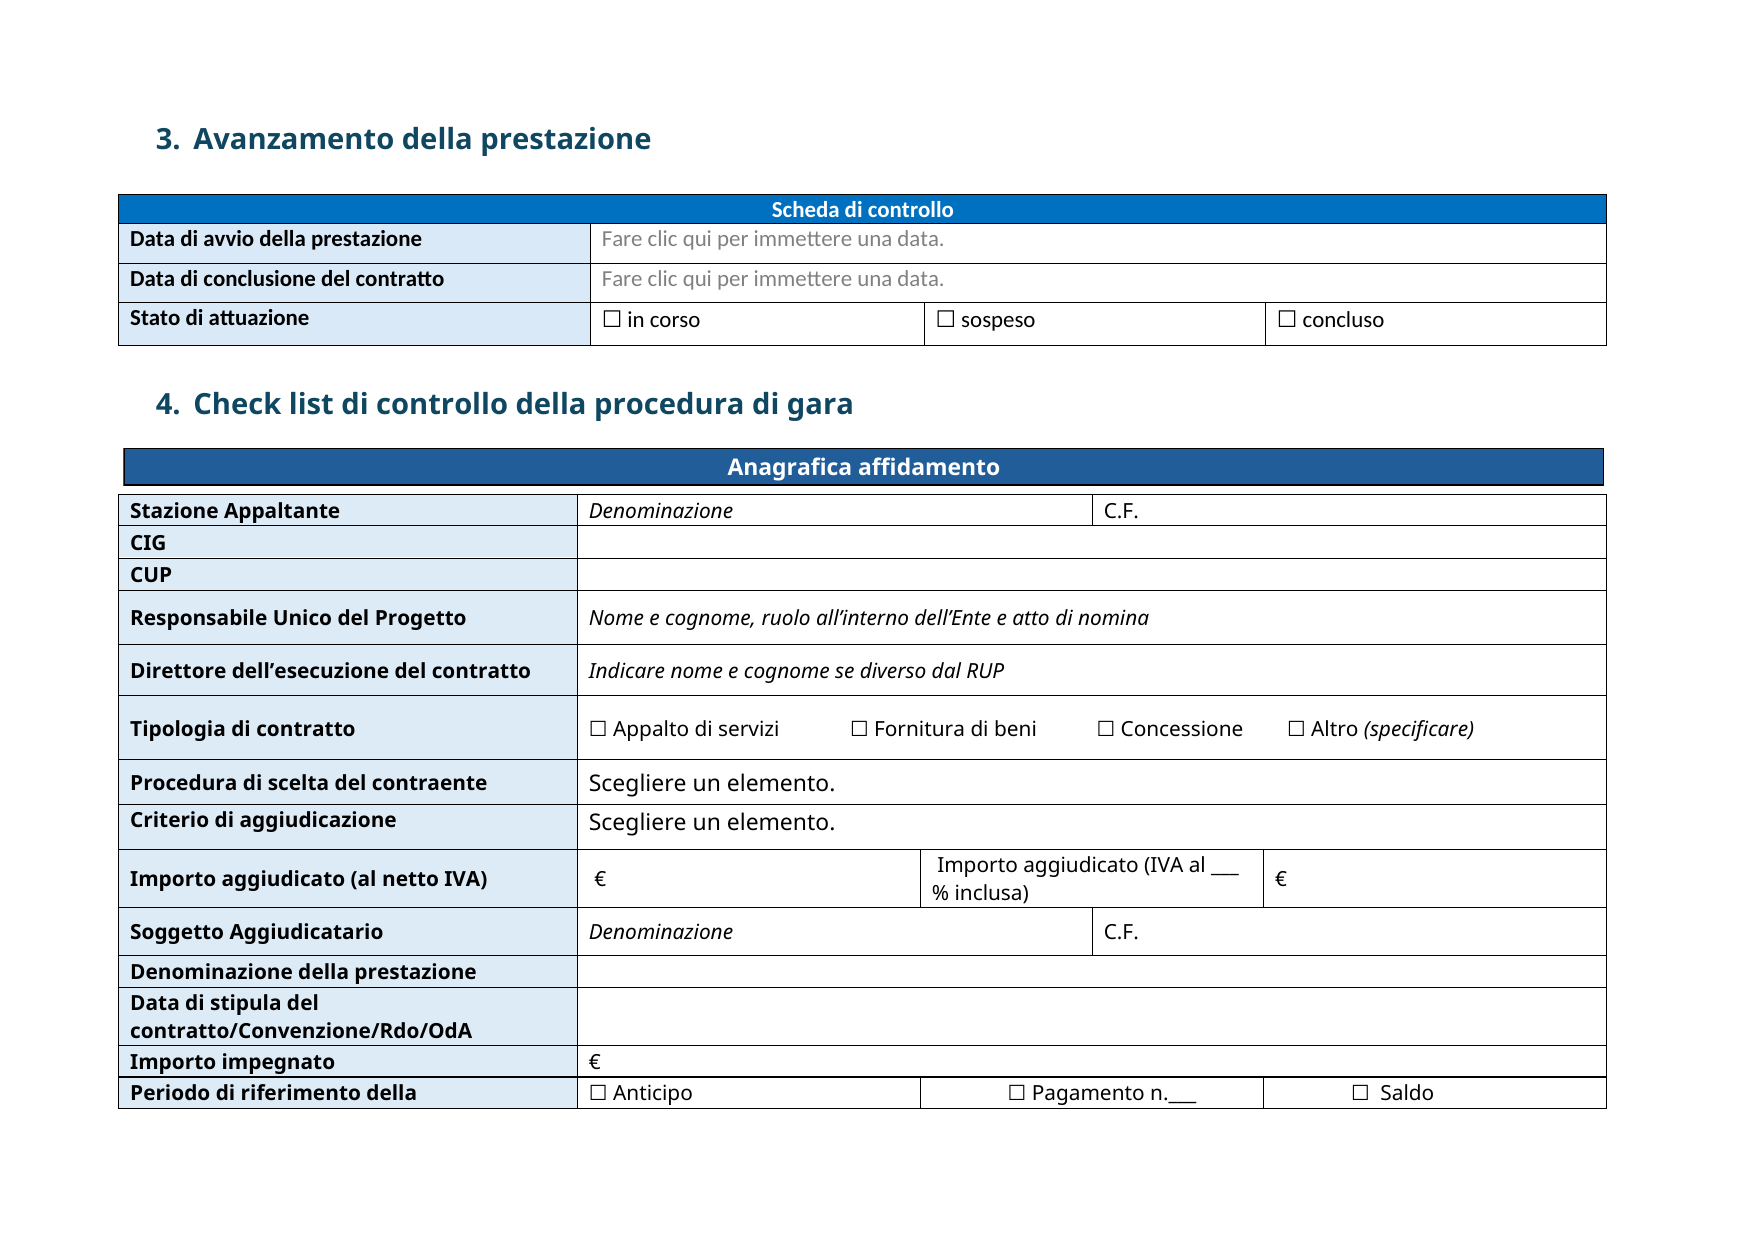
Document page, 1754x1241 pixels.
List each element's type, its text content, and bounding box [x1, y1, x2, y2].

table_cell Data di stipula del contratto/Convenzione/Rdo/OdA [119, 988, 577, 1045]
table_cell Importo impegnato [119, 1046, 577, 1076]
table_cell € [578, 1046, 1606, 1076]
table_cell CIG [119, 526, 577, 557]
table_cell Criterio di aggiudicazione [119, 805, 577, 849]
table_header Stazione Appaltante [119, 495, 577, 525]
table_cell Direttore dell’esecuzione del contratto [119, 645, 577, 695]
table_cell Anticipo [578, 1078, 920, 1108]
subtitle Anagrafica affidamento [125, 449, 1603, 484]
table_cell Denominazione [578, 908, 1092, 955]
table_cell Denominazione della prestazione [119, 956, 577, 987]
table_cell [578, 526, 1606, 557]
table_cell [578, 805, 1606, 849]
subtitle Check list di controllo della procedura di gara [156, 383, 1606, 423]
table_cell Pagamento n.___ [921, 1078, 1263, 1108]
table_header Denominazione [578, 495, 1092, 525]
table_cell € [1264, 850, 1606, 907]
subtitle Avanzamento della prestazione [156, 118, 1606, 158]
table_cell in corso [591, 303, 924, 345]
table_cell Data di avvio della prestazione [119, 224, 590, 263]
table_cell [578, 956, 1606, 987]
table_cell Nome e cognome, ruolo all’interno dell’Ente e atto di nomina [578, 591, 1606, 644]
table_cell Soggetto Aggiudicatario [119, 908, 577, 955]
table_cell Stato di attuazione [119, 303, 590, 345]
table_cell CUP [119, 559, 577, 590]
table_cell [578, 988, 1606, 1045]
table_cell concluso [1266, 303, 1606, 345]
table_cell Data di conclusione del contratto [119, 264, 590, 302]
table_cell Importo aggiudicato (IVA al ___% inclusa) [921, 850, 1263, 907]
table_cell Saldo [1264, 1078, 1606, 1108]
table_cell Procedura di scelta del contraente [119, 760, 577, 804]
table_cell Indicare nome e cognome se diverso dal RUP [578, 645, 1606, 695]
table_cell € [578, 850, 920, 907]
table_header C.F. [1093, 495, 1606, 525]
table_header Scheda di controllo [119, 195, 1606, 223]
table_cell Importo aggiudicato (al netto IVA) [119, 850, 577, 907]
table_cell C.F. [1093, 908, 1606, 955]
table_cell Responsabile Unico del Progetto [119, 591, 577, 644]
table_cell Appalto di servizi Fornitura di beni Concessione Altro (specificare) [578, 696, 1606, 759]
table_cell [119, 1078, 577, 1108]
table_cell sospeso [925, 303, 1265, 345]
table_cell [578, 559, 1606, 590]
table_cell Tipologia di contratto [119, 696, 577, 759]
